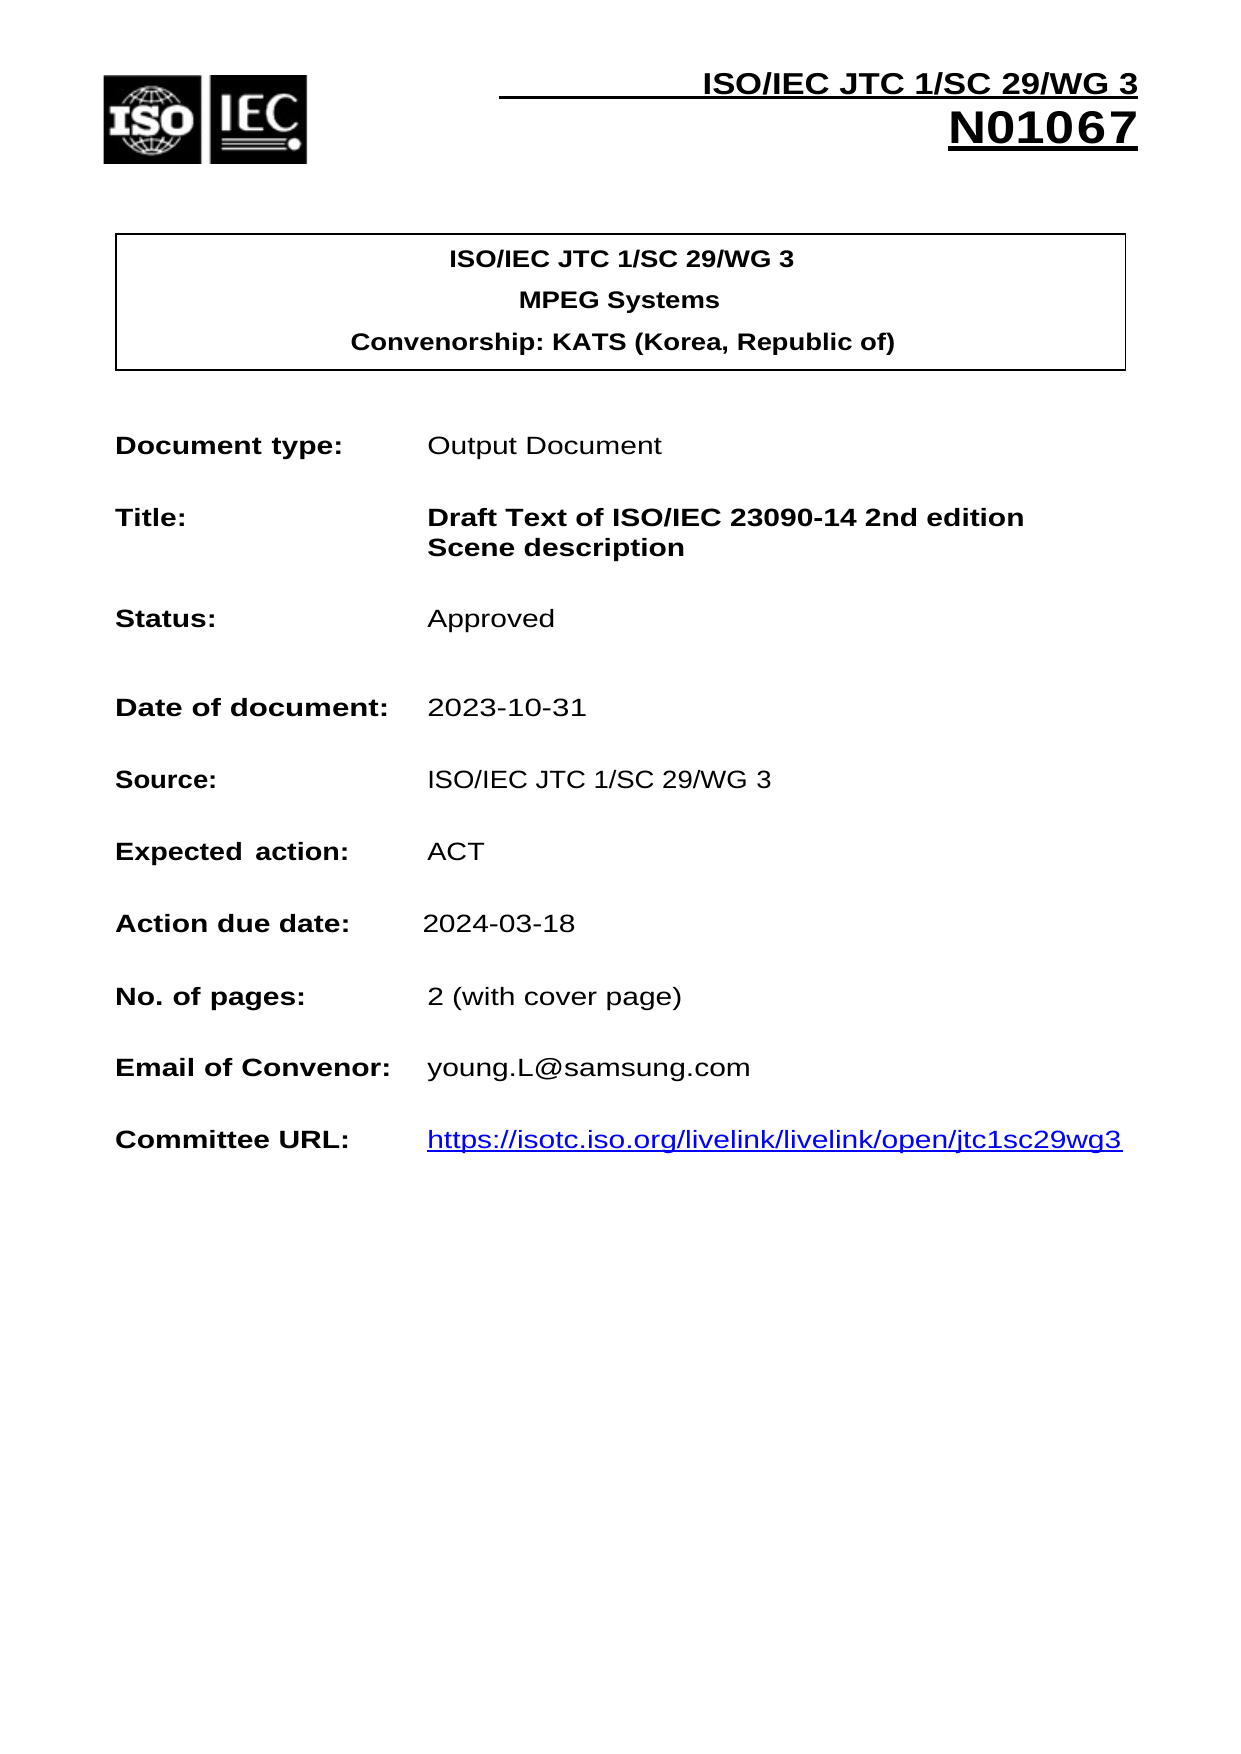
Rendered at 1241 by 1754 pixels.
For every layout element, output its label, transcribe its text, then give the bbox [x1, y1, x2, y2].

text Committee URL: https://isotc.iso.org/livelink/livelink/open/jtc1sc29wg3 [115, 1125, 1138, 1154]
text No. of pages: 2 (with cover page) [115, 981, 1138, 1010]
text Title: Draft Text of ISO/IEC 23090-14 2nd edition Scene description [115, 503, 1116, 562]
subtitle Expected action: ACT [115, 837, 1138, 866]
title ISO/IEC JTC 1/SC 29/WG 3 N01067 [228, 66, 1138, 153]
text Date of document: 2023-10-31 [115, 693, 1138, 722]
picture [103, 75, 308, 164]
text Source: ISO/IEC JTC 1/SC 29/WG 3 [115, 765, 1138, 794]
text Status: Approved [115, 604, 1116, 633]
text Email of Convenor: young.L@samsung.com [115, 1053, 1138, 1082]
text Action due date: 2024-03-18 [115, 909, 1138, 938]
text Document type: Output Document [115, 431, 1138, 459]
